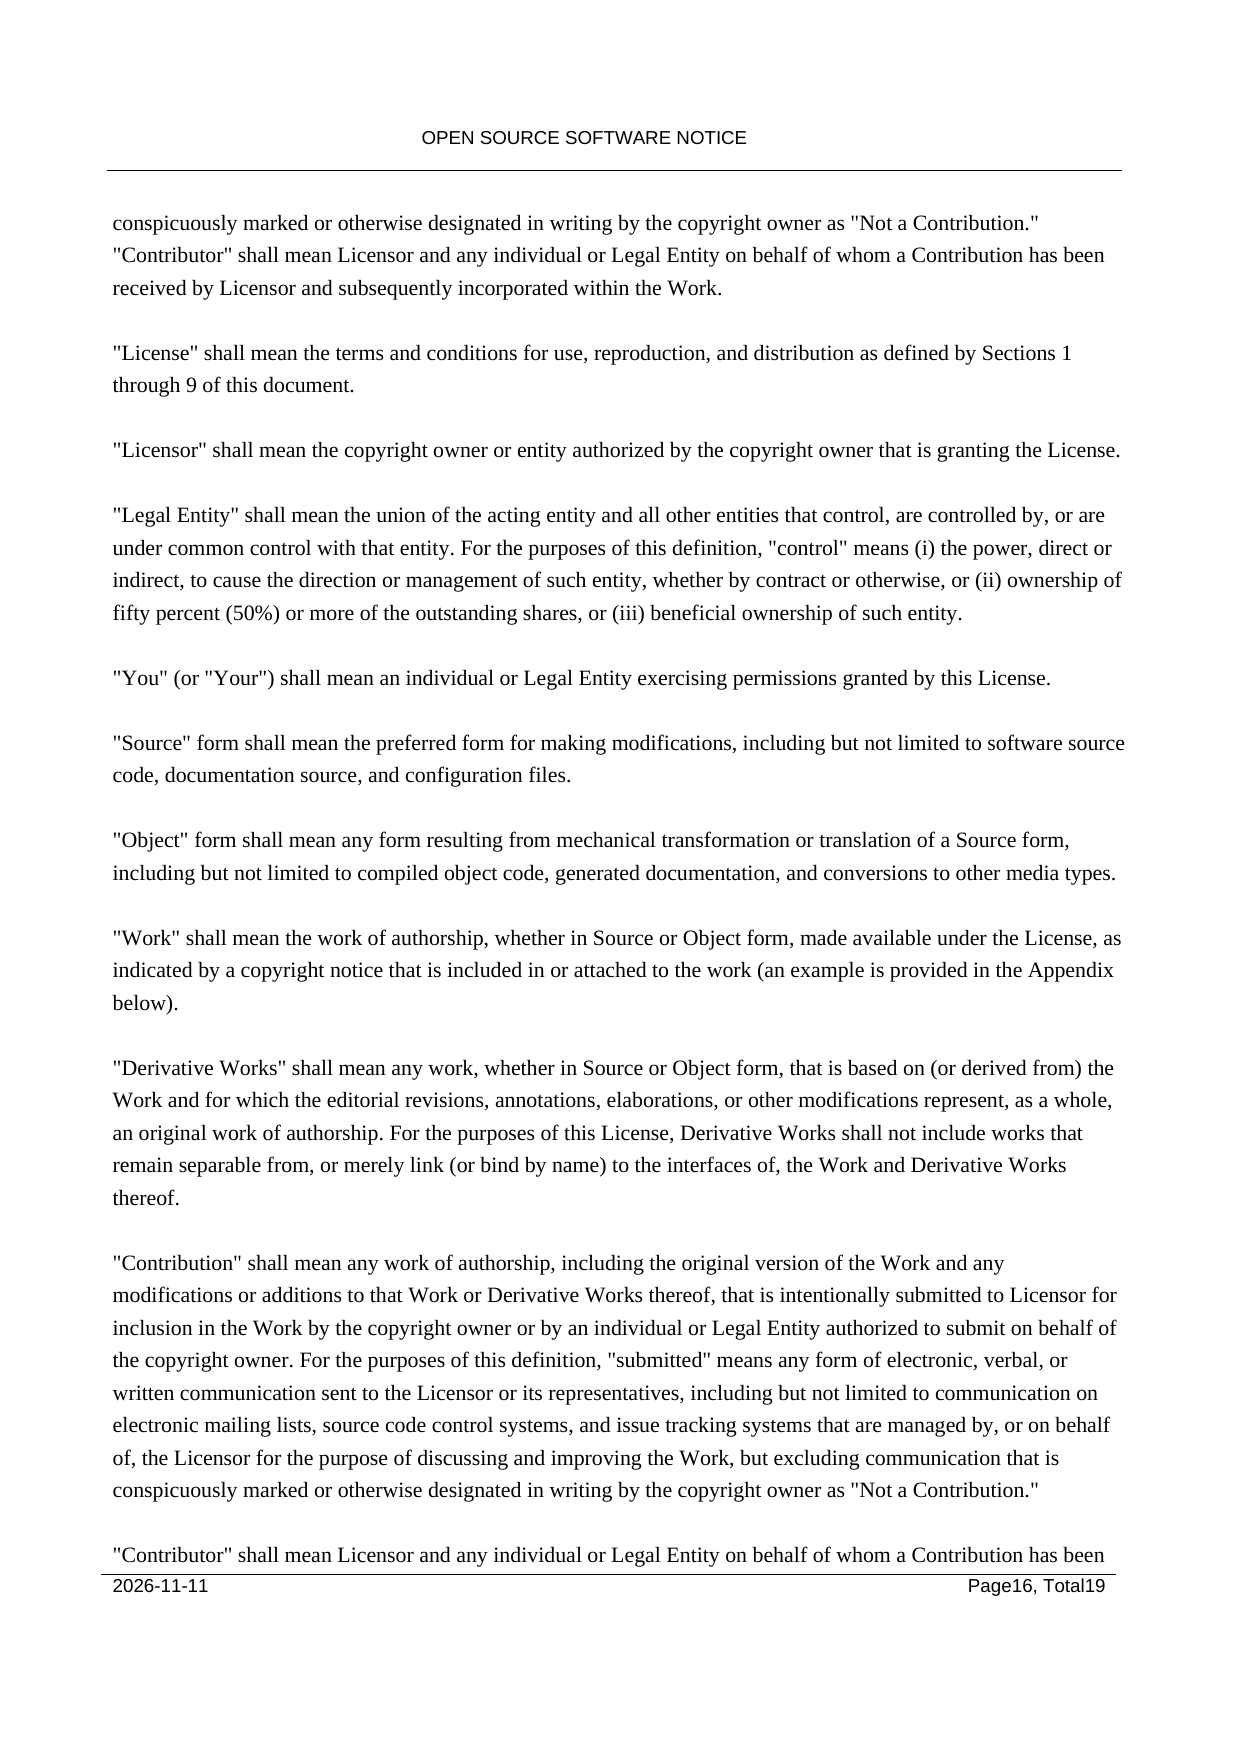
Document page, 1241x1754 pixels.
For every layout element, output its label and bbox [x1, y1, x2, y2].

text [112, 206, 1128, 1571]
